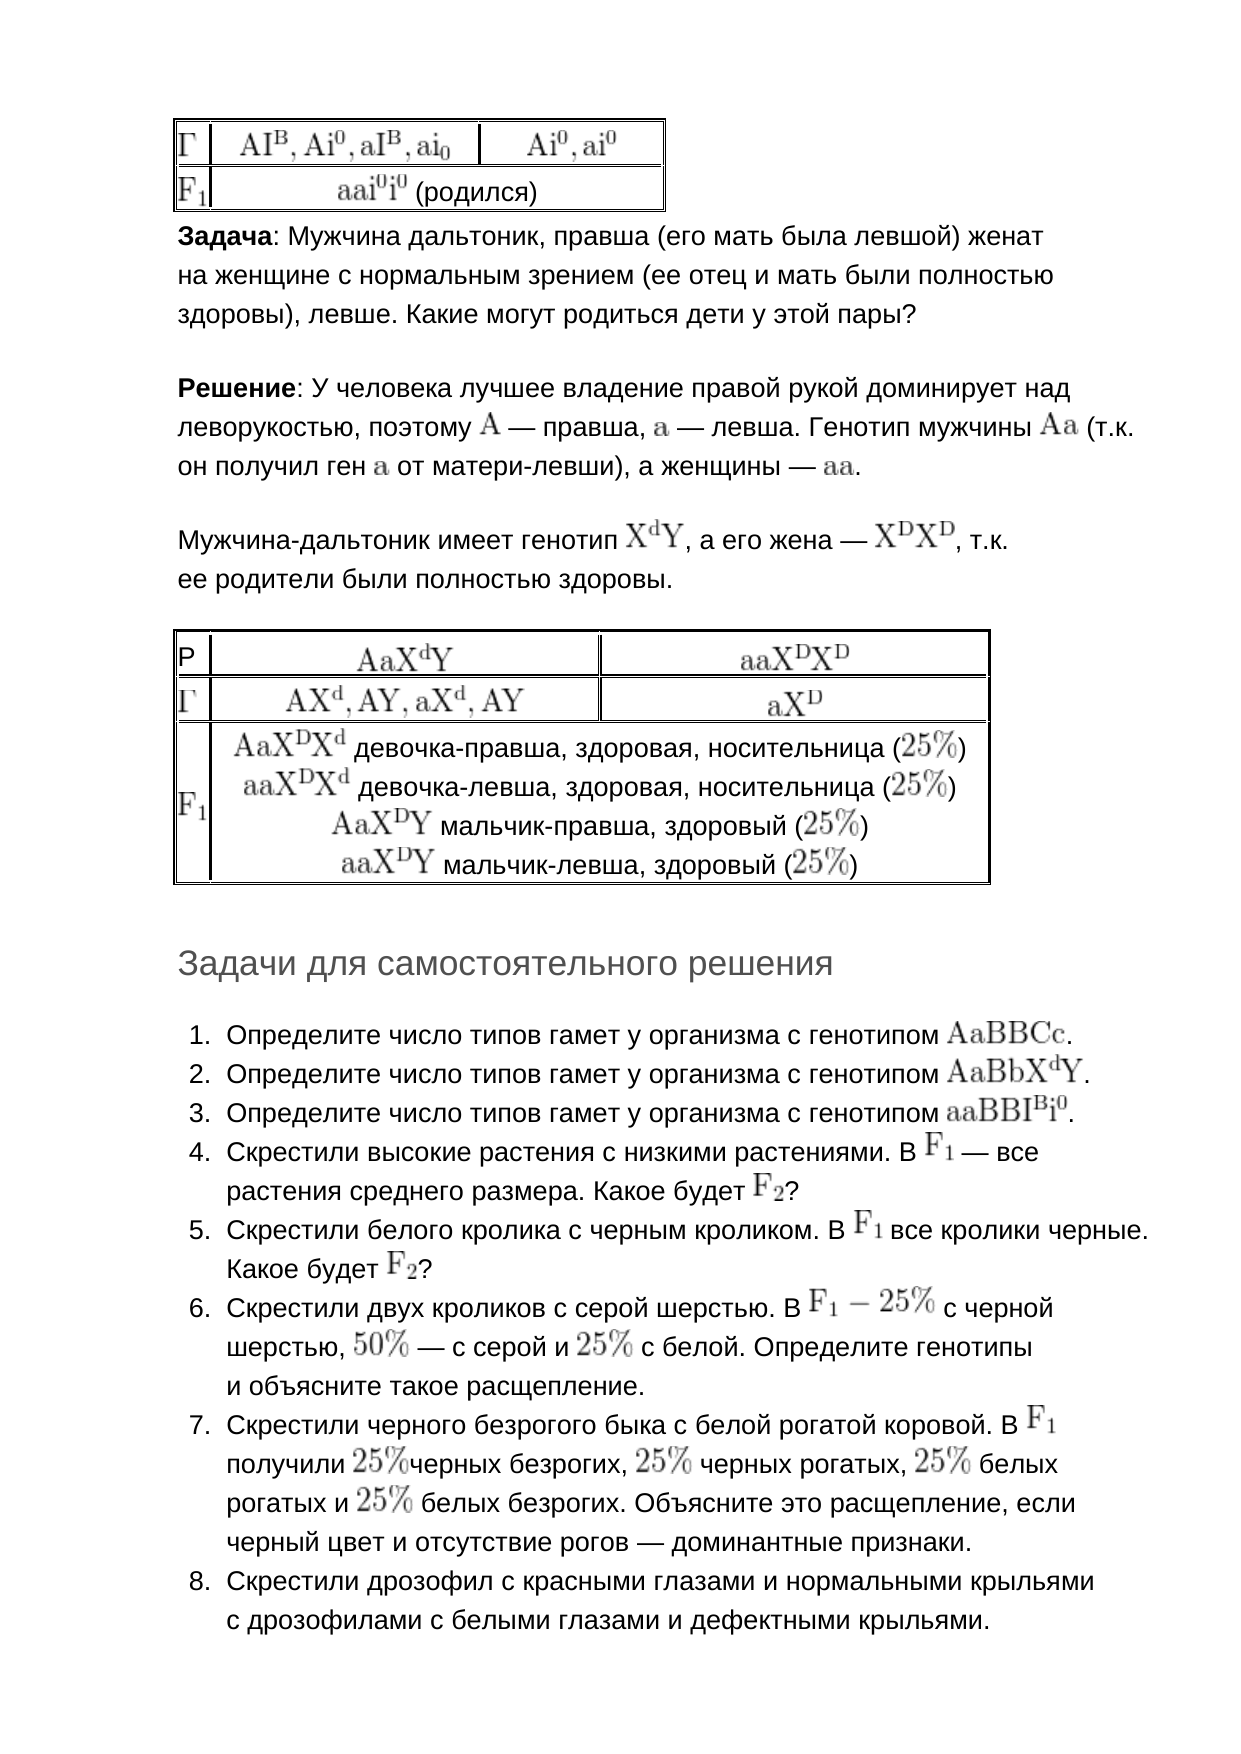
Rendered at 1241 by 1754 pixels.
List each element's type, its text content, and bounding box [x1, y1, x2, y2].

picture [740, 644, 850, 672]
table_cell [602, 674, 989, 719]
picture [356, 1485, 413, 1513]
picture [373, 461, 390, 475]
text Задачи для самостоятельного решения [177, 904, 1152, 982]
text Решение: У человека лучшее владение правой рукой доминирует над леворукостью, поэтому — правша, — левша. Генотип мужчины (т.к. он получил ген от матери-левши), а женщины — . [177, 364, 1152, 481]
table_cell [177, 674, 209, 719]
picture [177, 690, 197, 714]
picture [239, 130, 451, 162]
text Задача: Мужчина дальтоник, правша (его мать была левшой) женат на женщине с нормальным зрением (ее отец и мать были полностью здоровы), левше. Какие могут родиться дети у этой пары? [177, 212, 1152, 329]
picture [808, 1286, 936, 1318]
table_cell [177, 720, 210, 882]
picture [853, 1210, 883, 1240]
table_cell [212, 678, 598, 719]
picture [823, 461, 855, 475]
list Скрестили высокие растения с низкими растениями. В — все растения среднего размера. Какое будет ? [188, 1128, 1152, 1206]
picture [386, 1251, 418, 1279]
picture [243, 767, 351, 797]
picture [946, 1054, 1084, 1084]
table_header Р [177, 632, 210, 674]
picture [792, 847, 849, 875]
picture [356, 643, 454, 673]
picture [946, 1095, 1068, 1123]
picture [337, 174, 408, 202]
picture [331, 808, 433, 836]
picture [914, 1446, 972, 1474]
table_cell [177, 122, 210, 163]
table_cell [479, 122, 663, 163]
picture [233, 728, 347, 758]
table_cell [210, 120, 479, 163]
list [188, 1557, 1152, 1635]
picture [177, 177, 207, 208]
table_cell (родился) [210, 164, 663, 209]
picture [177, 792, 207, 822]
table_cell девочка-правша, здоровая, носительница () девочка-левша, здоровая, носительница () мальчик-правша, здоровый () мальчик-левша, здоровый () [210, 720, 989, 882]
list Скрестили черного безрогого быка с белой рогатой коровой. В получили черных безрогих, черных рогатых, белых рогатых и белых безрогих. Объясните это расщепление, если черный цвет и отсутствие рогов — доминантные признаки. [188, 1401, 1152, 1557]
picture [653, 422, 670, 436]
table_cell [177, 164, 210, 209]
list Определите число типов гамет у организма с генотипом . [188, 1089, 1152, 1128]
picture [1026, 1405, 1056, 1435]
picture [891, 769, 948, 797]
picture [874, 521, 955, 549]
picture [924, 1132, 954, 1162]
picture [946, 1021, 1066, 1045]
picture [901, 730, 958, 758]
picture [752, 1173, 784, 1201]
table_header [210, 631, 600, 674]
picture [177, 133, 197, 158]
picture [353, 1329, 410, 1357]
picture [576, 1329, 634, 1357]
list Скрестили двух кроликов с серой шерстью. В с черной шерстью, — с серой и с белой. Определите генотипы и объясните такое расщепление. [188, 1284, 1152, 1401]
picture [625, 519, 685, 549]
table_header [600, 632, 988, 674]
list Скрестили белого кролика с черным кроликом. В все кролики черные. Какое будет ? [188, 1206, 1152, 1284]
text Мужчина-дальтоник имеет генотип , а его жена — , т.к. ее родители были полностью здоровы. [177, 516, 1152, 594]
picture [767, 690, 823, 718]
list Определите число типов гамет у организма с генотипом . [188, 1012, 1152, 1051]
picture [479, 412, 501, 436]
picture [341, 847, 436, 875]
picture [803, 808, 860, 836]
picture [352, 1446, 410, 1474]
list Определите число типов гамет у организма с генотипом . [188, 1051, 1152, 1089]
picture [635, 1446, 693, 1474]
picture [527, 130, 617, 162]
picture [1039, 412, 1079, 436]
picture [285, 685, 525, 718]
